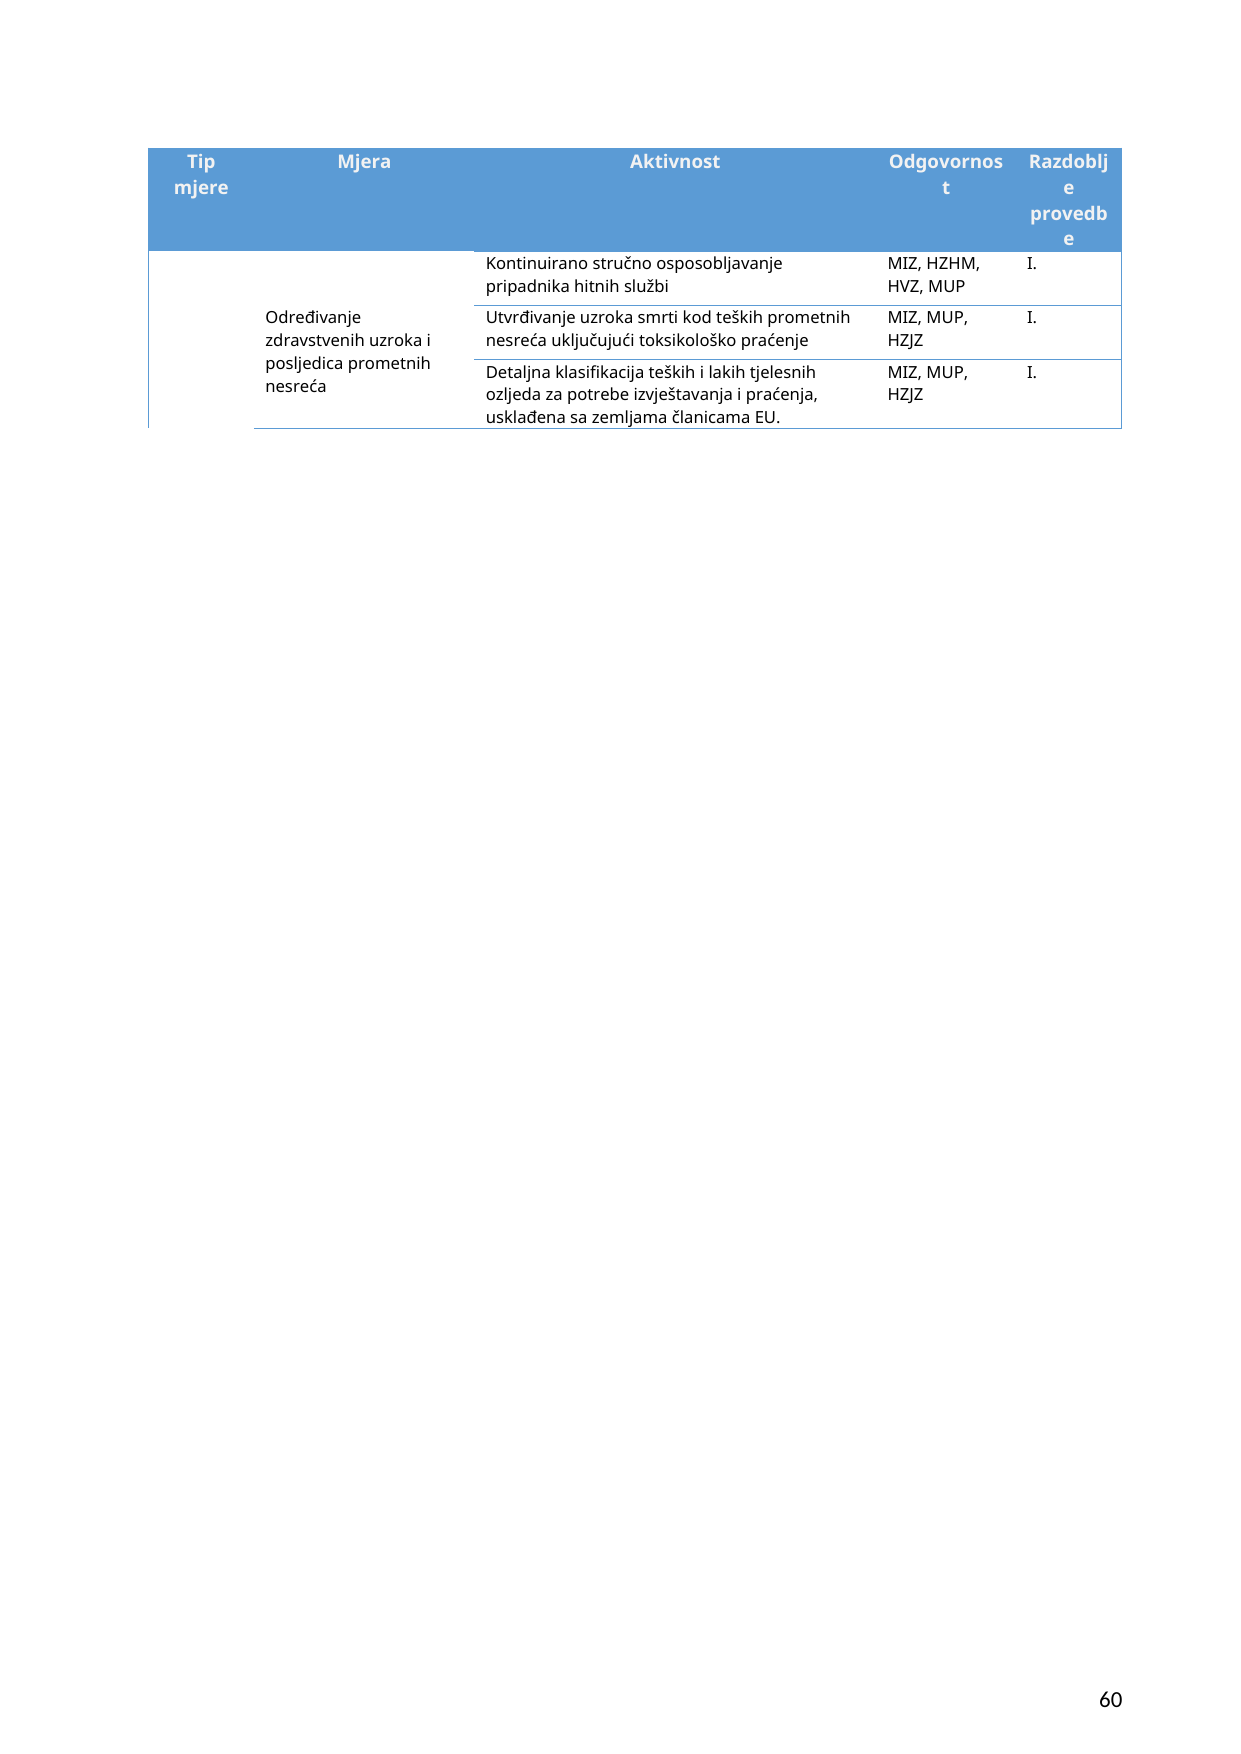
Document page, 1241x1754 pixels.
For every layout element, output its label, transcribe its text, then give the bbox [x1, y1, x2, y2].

table_cell Kontinuirano stručno osposobljavanje pripadnika hitnih službi [474, 252, 876, 305]
table_cell MIZ, MUP, HZJZ [876, 360, 1016, 428]
table_header Razdoblje provedbe [1016, 149, 1121, 251]
table_cell I. [1016, 252, 1121, 305]
table_cell Određivanje zdravstvenih uzroka i posljedica prometnih nesreća [254, 305, 474, 428]
table_header Mjera [254, 149, 474, 251]
table_cell I. [1016, 360, 1121, 428]
table_cell Utvrđivanje uzroka smrti kod teških prometnih nesreća uključujući toksikološko praćenje [474, 306, 876, 359]
table_cell I. [1016, 306, 1121, 359]
table_cell MIZ, HZHM, HVZ, MUP [876, 252, 1016, 305]
table_header Aktivnost [474, 149, 876, 251]
table_header Odgovornost [876, 149, 1016, 251]
table_cell MIZ, MUP, HZJZ [876, 306, 1016, 359]
table_header Tip mjere [149, 149, 254, 251]
table_cell Detaljna klasifikacija teških i lakih tjelesnih ozljeda za potrebe izvještavanja i praćenja, usklađena sa zemljama članicama EU. [474, 360, 876, 428]
